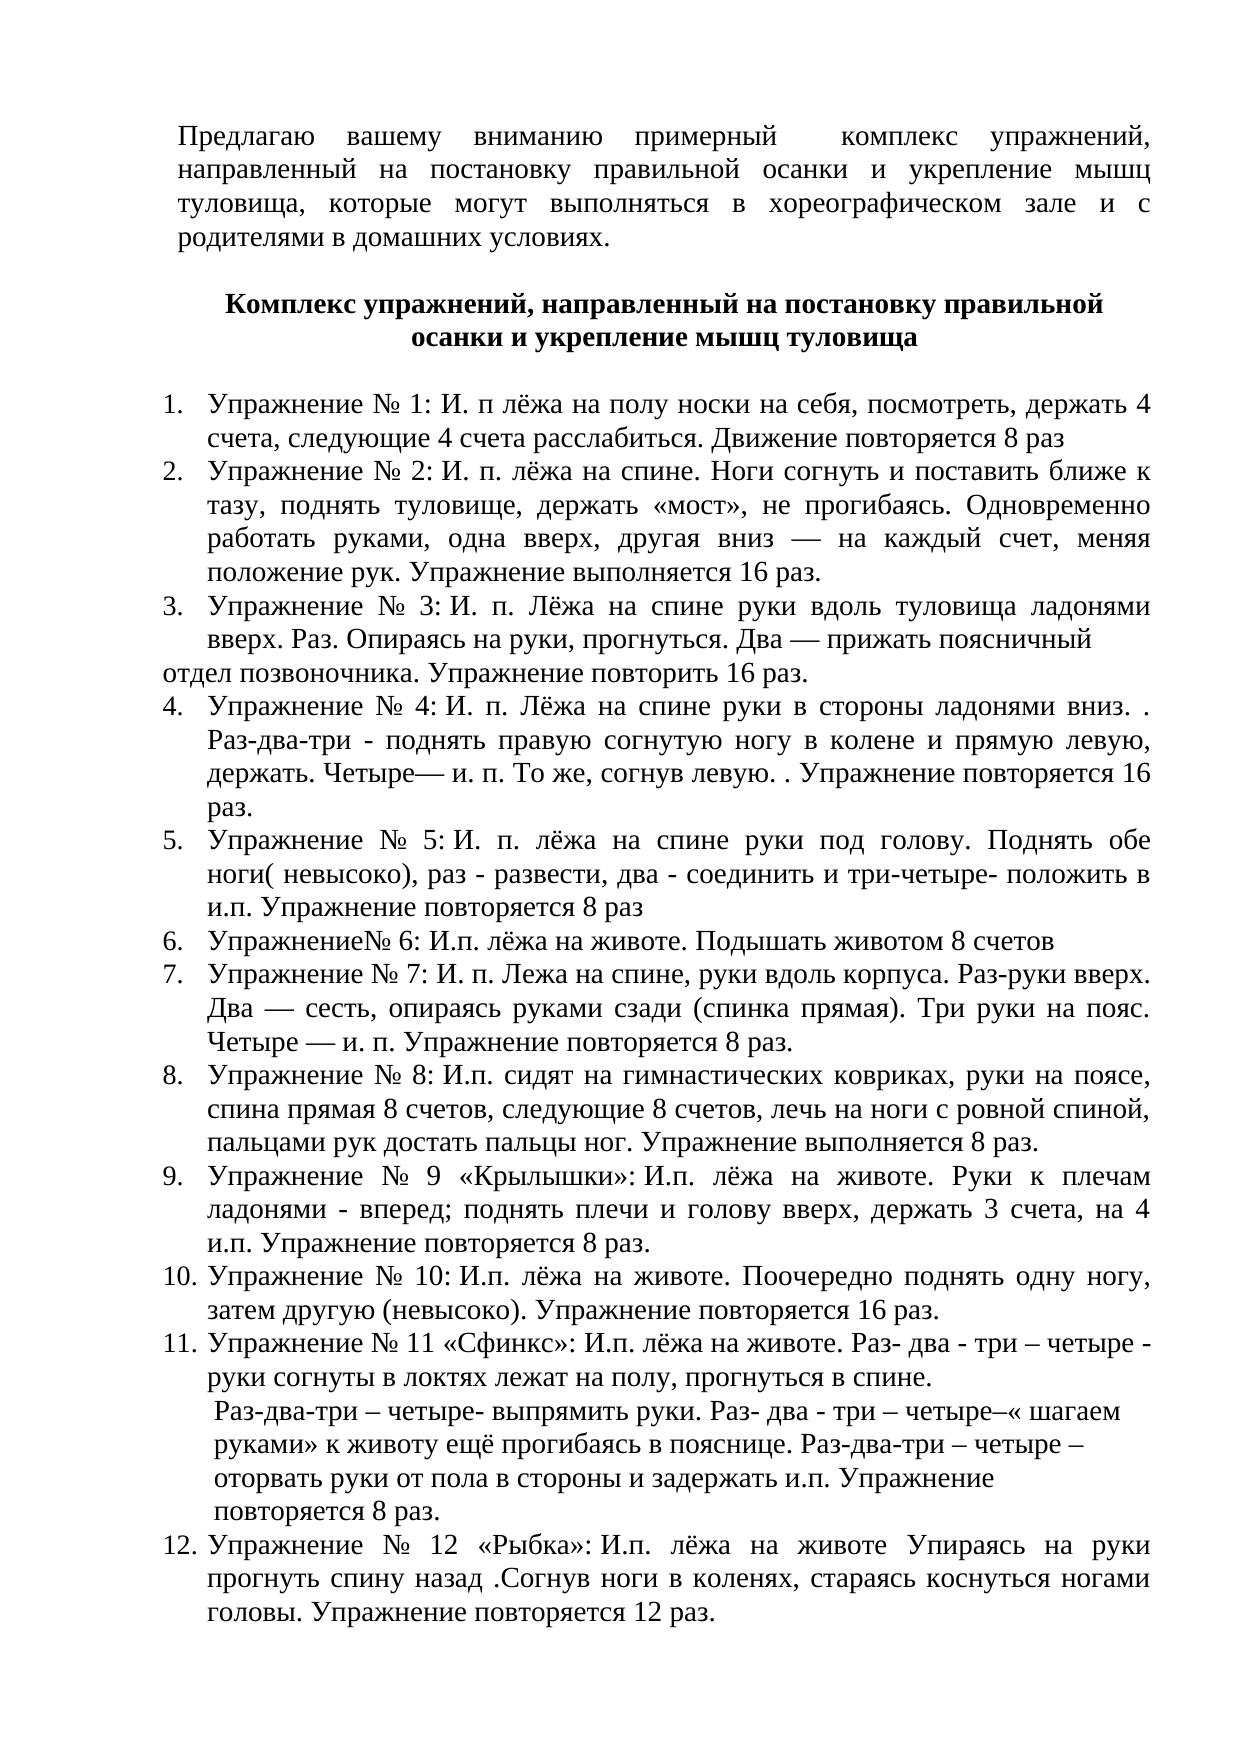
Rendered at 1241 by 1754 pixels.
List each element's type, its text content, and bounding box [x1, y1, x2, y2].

list Упражнение № 11 «Сфинкс»: И.п. лёжа на животе. Раз- два - три – четыре - руки согнуты в локтях лежат на полу, прогнуться в спине. [162, 1326, 1152, 1393]
list Упражнение № 7: И. п. Лежа на спине, руки вдоль корпуса. Раз-руки вверх. Два — сесть, опираясь руками сзади (спинка прямая). Три руки на пояс. Четыре — и. п. Упражнение повторяется 8 раз. [162, 957, 1152, 1057]
text оторвать руки от пола в стороны и задержать и.п. Упражнение [162, 1460, 1152, 1493]
text руками» к животу ещё прогибаясь в пояснице. Раз-два-три – четыре – [162, 1426, 1152, 1460]
text отдел позвоночника. Упражнение повторить 16 раз. [162, 655, 1152, 688]
list Упражнение № 8: И.п. сидят на гимнастических ковриках, руки на поясе, спина прямая 8 счетов, следующие 8 счетов, лечь на ноги с ровной спиной, пальцами рук достать пальцы ног. Упражнение выполняется 8 раз. [162, 1057, 1152, 1158]
text повторяется 8 раз. [162, 1493, 1152, 1527]
text Раз-два-три – четыре- выпрямить руки. Раз- два - три – четыре–« шагаем [162, 1393, 1152, 1426]
text Комплекс упражнений, направленный на постановку правильной осанки и укрепление мышц туловища [177, 286, 1152, 353]
list Упражнение № 2: И. п. лёжа на спине. Ноги согнуть и поставить ближе к тазу, поднять туловище, держать «мост», не прогибаясь. Одновременно работать руками, одна вверх, другая вниз — на каждый счет, меняя положение рук. Упражнение выполняется 16 раз. [162, 453, 1152, 588]
list Упражнение № 5: И. п. лёжа на спине руки под голову. Поднять обе ноги( невысоко), раз - развести, два - соединить и три-четыре- положить в и.п. Упражнение повторяется 8 раз [162, 822, 1152, 923]
list Упражнение№ 6: И.п. лёжа на животе. Подышать животом 8 счетов [162, 923, 1152, 957]
list Упражнение № 10: И.п. лёжа на животе. Поочередно поднять одну ногу, затем другую (невысоко). Упражнение повторяется 16 раз. [162, 1258, 1152, 1326]
text Предлагаю вашему вниманию примерный комплекс упражнений, направленный на постановку правильной осанки и укрепление мышц туловища, которые могут выполняться в хореографическом зале и с родителями в домашних условиях. [177, 118, 1152, 252]
list Упражнение № 3: И. п. Лёжа на спине руки вдоль туловища ладонями вверх. Раз. Опираясь на руки, прогнуться. Два — прижать поясничный [162, 588, 1152, 655]
list Упражнение № 9 «Крылышки»: И.п. лёжа на животе. Руки к плечам ладонями - вперед; поднять плечи и голову вверх, держать 3 счета, на 4 и.п. Упражнение повторяется 8 раз. [162, 1158, 1152, 1258]
list Упражнение № 4: И. п. Лёжа на спине руки в стороны ладонями вниз. . Раз-два-три - поднять правую согнутую ногу в колене и прямую левую, держать. Четыре— и. п. То же, согнув левую. . Упражнение повторяется 16 раз. [162, 688, 1152, 822]
list Упражнение № 1: И. п лёжа на полу носки на себя, посмотреть, держать 4 счета, следующие 4 счета расслабиться. Движение повторяется 8 раз [162, 386, 1152, 453]
list Упражнение № 12 «Рыбка»: И.п. лёжа на животе Упираясь на руки прогнуть спину назад .Согнув ноги в коленях, стараясь коснуться ногами головы. Упражнение повторяется 12 раз. [162, 1527, 1152, 1627]
